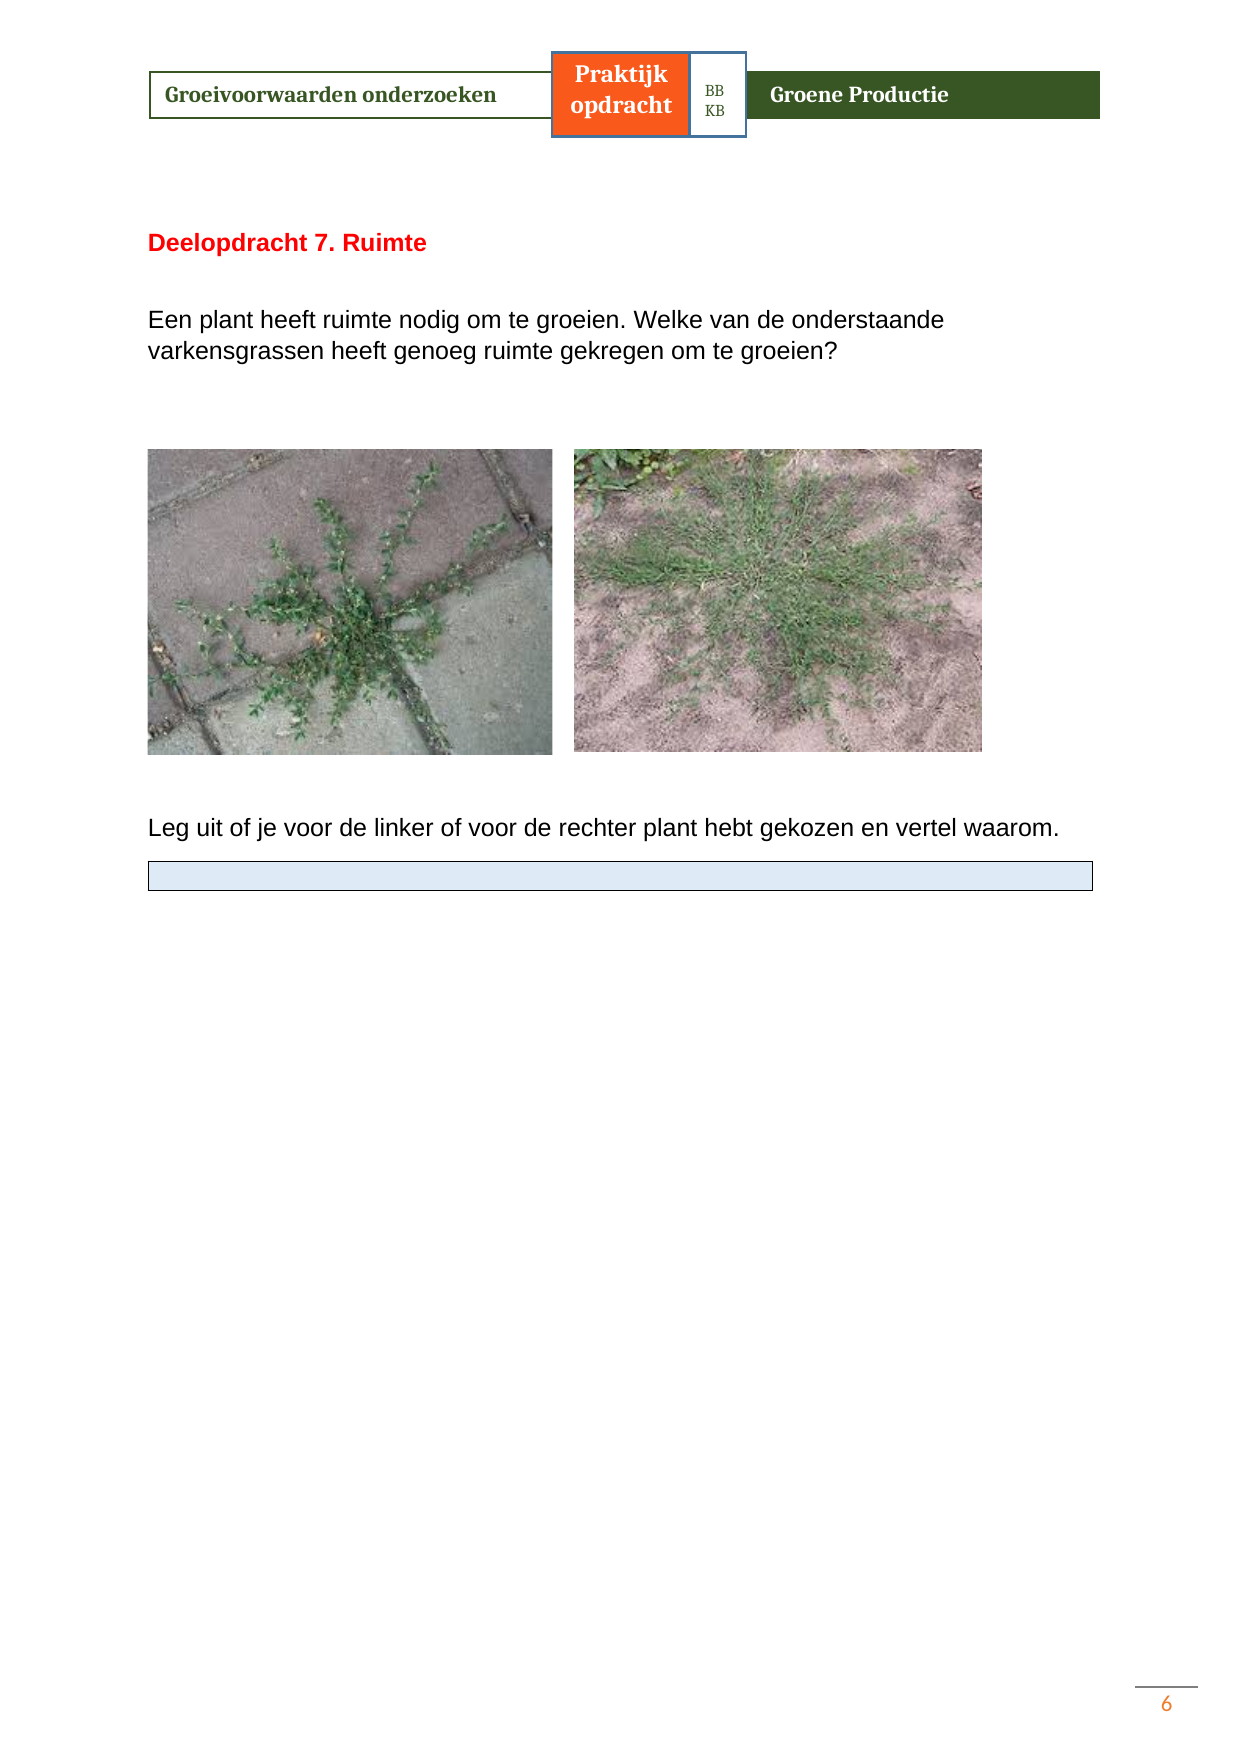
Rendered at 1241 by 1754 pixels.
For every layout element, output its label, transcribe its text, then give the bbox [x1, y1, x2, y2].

text Leg uit of je voor de linker of voor de rechter plant hebt gekozen en vertel waarom. [148, 813, 1093, 842]
picture [147, 449, 553, 755]
picture [574, 449, 982, 752]
text Een plant heeft ruimte nodig om te groeien. Welke van de onderstaande varkensgrassen heeft genoeg ruimte gekregen om te groeien? [148, 305, 1093, 364]
table_header [149, 862, 1092, 890]
text Deelopdracht 7. Ruimte [148, 228, 1093, 257]
